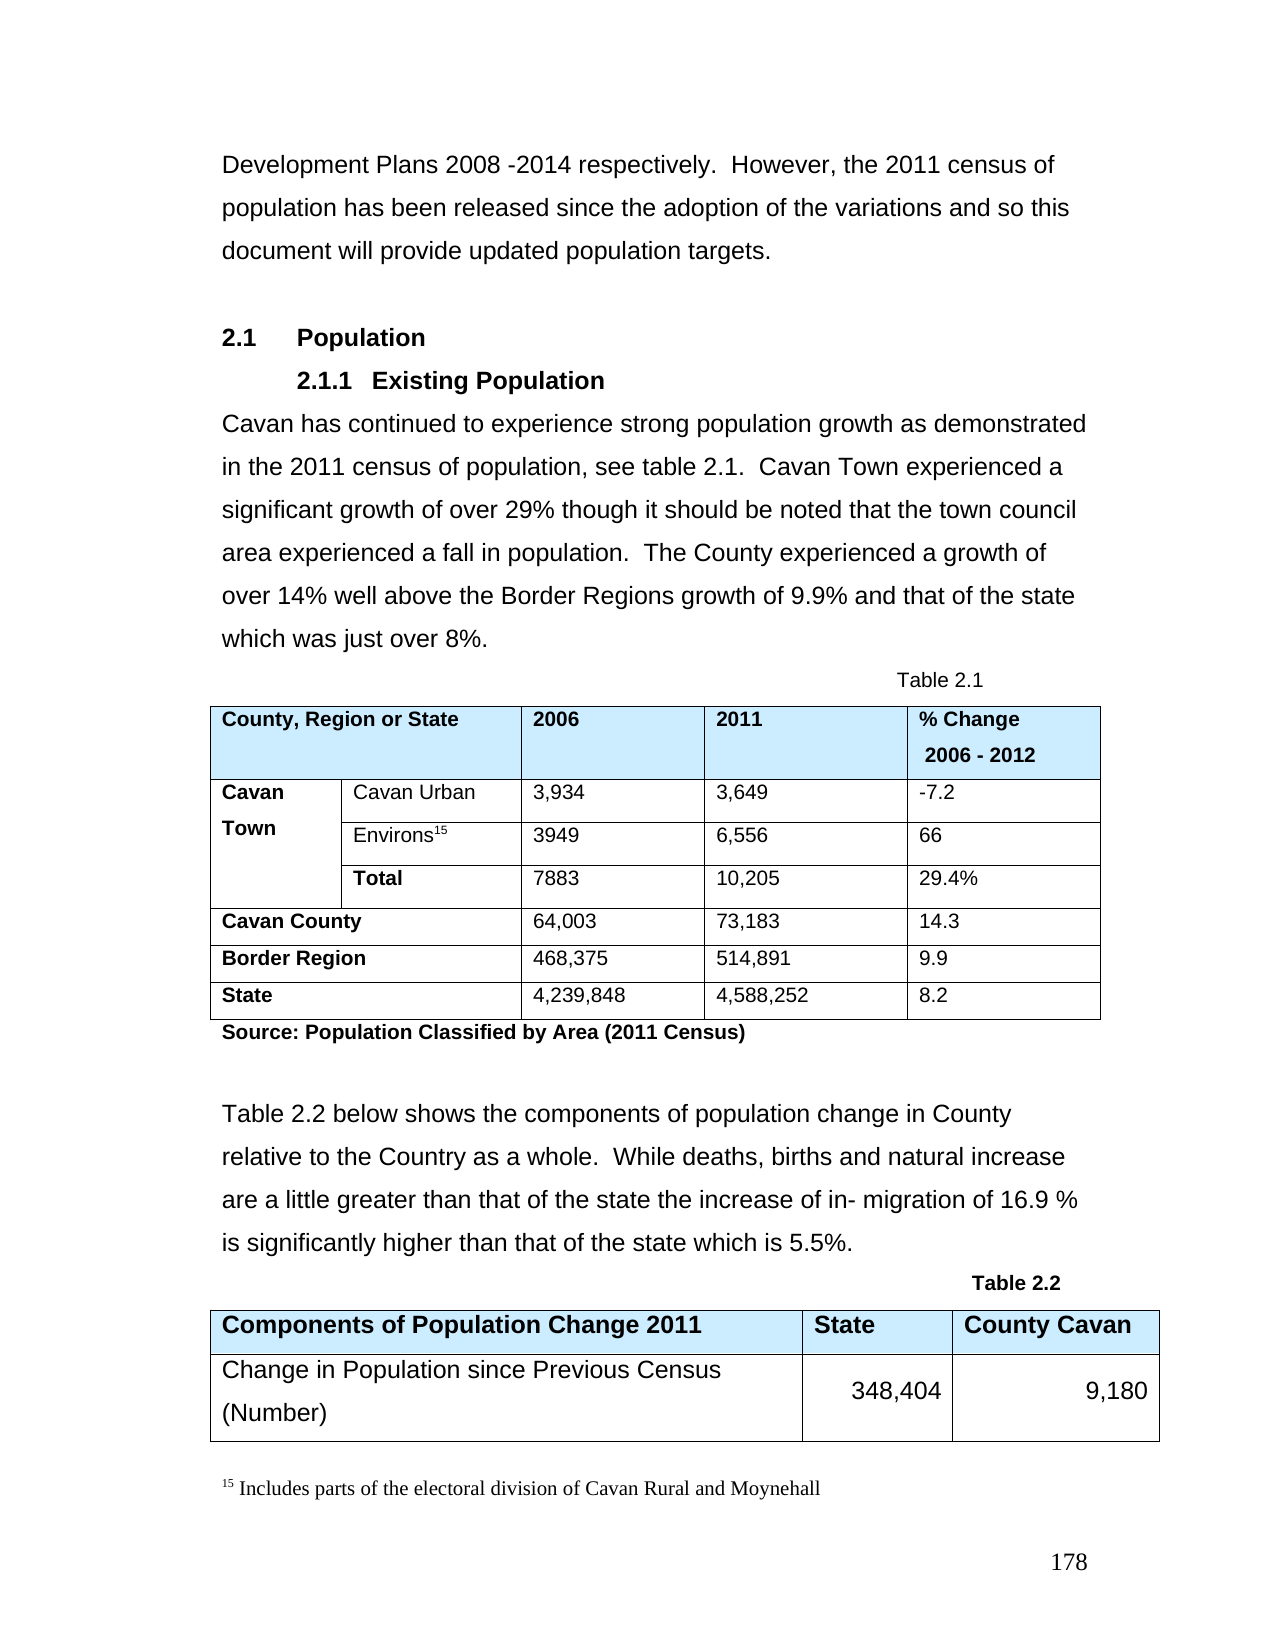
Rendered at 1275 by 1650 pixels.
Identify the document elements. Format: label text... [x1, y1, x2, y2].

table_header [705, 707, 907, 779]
text Table 2.1 [222, 667, 1088, 691]
text Source: Population Classified by Area (2011 Census) [222, 1020, 1088, 1043]
text 2.1 Population [222, 322, 1088, 351]
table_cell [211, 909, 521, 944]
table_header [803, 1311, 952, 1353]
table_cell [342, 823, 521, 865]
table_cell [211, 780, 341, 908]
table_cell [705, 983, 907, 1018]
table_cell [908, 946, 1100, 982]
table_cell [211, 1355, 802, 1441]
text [222, 150, 1088, 265]
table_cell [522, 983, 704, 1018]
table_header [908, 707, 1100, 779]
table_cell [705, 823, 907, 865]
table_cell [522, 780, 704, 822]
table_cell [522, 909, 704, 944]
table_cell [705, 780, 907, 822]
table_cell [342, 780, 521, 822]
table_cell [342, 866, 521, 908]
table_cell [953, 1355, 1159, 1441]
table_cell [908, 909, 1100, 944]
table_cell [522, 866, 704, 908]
text Table 2.2 below shows the components of population change in County relative to the Country as a whole. While deaths, births and natural increase are a little greater than that of the state the increase of in- migration of 16.9 % is significantly higher than that of the state which is 5.5%. [222, 1099, 1088, 1257]
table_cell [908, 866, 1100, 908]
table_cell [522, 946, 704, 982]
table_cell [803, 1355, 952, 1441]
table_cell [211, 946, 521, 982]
text Table 2.2 [222, 1271, 1088, 1295]
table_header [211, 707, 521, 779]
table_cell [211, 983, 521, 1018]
text Cavan has continued to experience strong population growth as demonstrated in the 2011 census of population, see table 2.1. experienced a significant growth of over 29% though it should be noted that the town council area experienced a fall in population. The County experienced a growth of over 14% well above the Border Regions growth of 9.9% and that of the state which was just over 8%. [222, 409, 1088, 653]
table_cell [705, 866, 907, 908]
text 2.1.1 Existing Population [297, 366, 1088, 394]
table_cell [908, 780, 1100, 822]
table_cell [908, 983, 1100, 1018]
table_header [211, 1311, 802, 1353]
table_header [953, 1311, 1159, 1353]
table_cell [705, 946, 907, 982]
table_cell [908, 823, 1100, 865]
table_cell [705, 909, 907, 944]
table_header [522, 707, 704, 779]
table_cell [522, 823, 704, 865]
